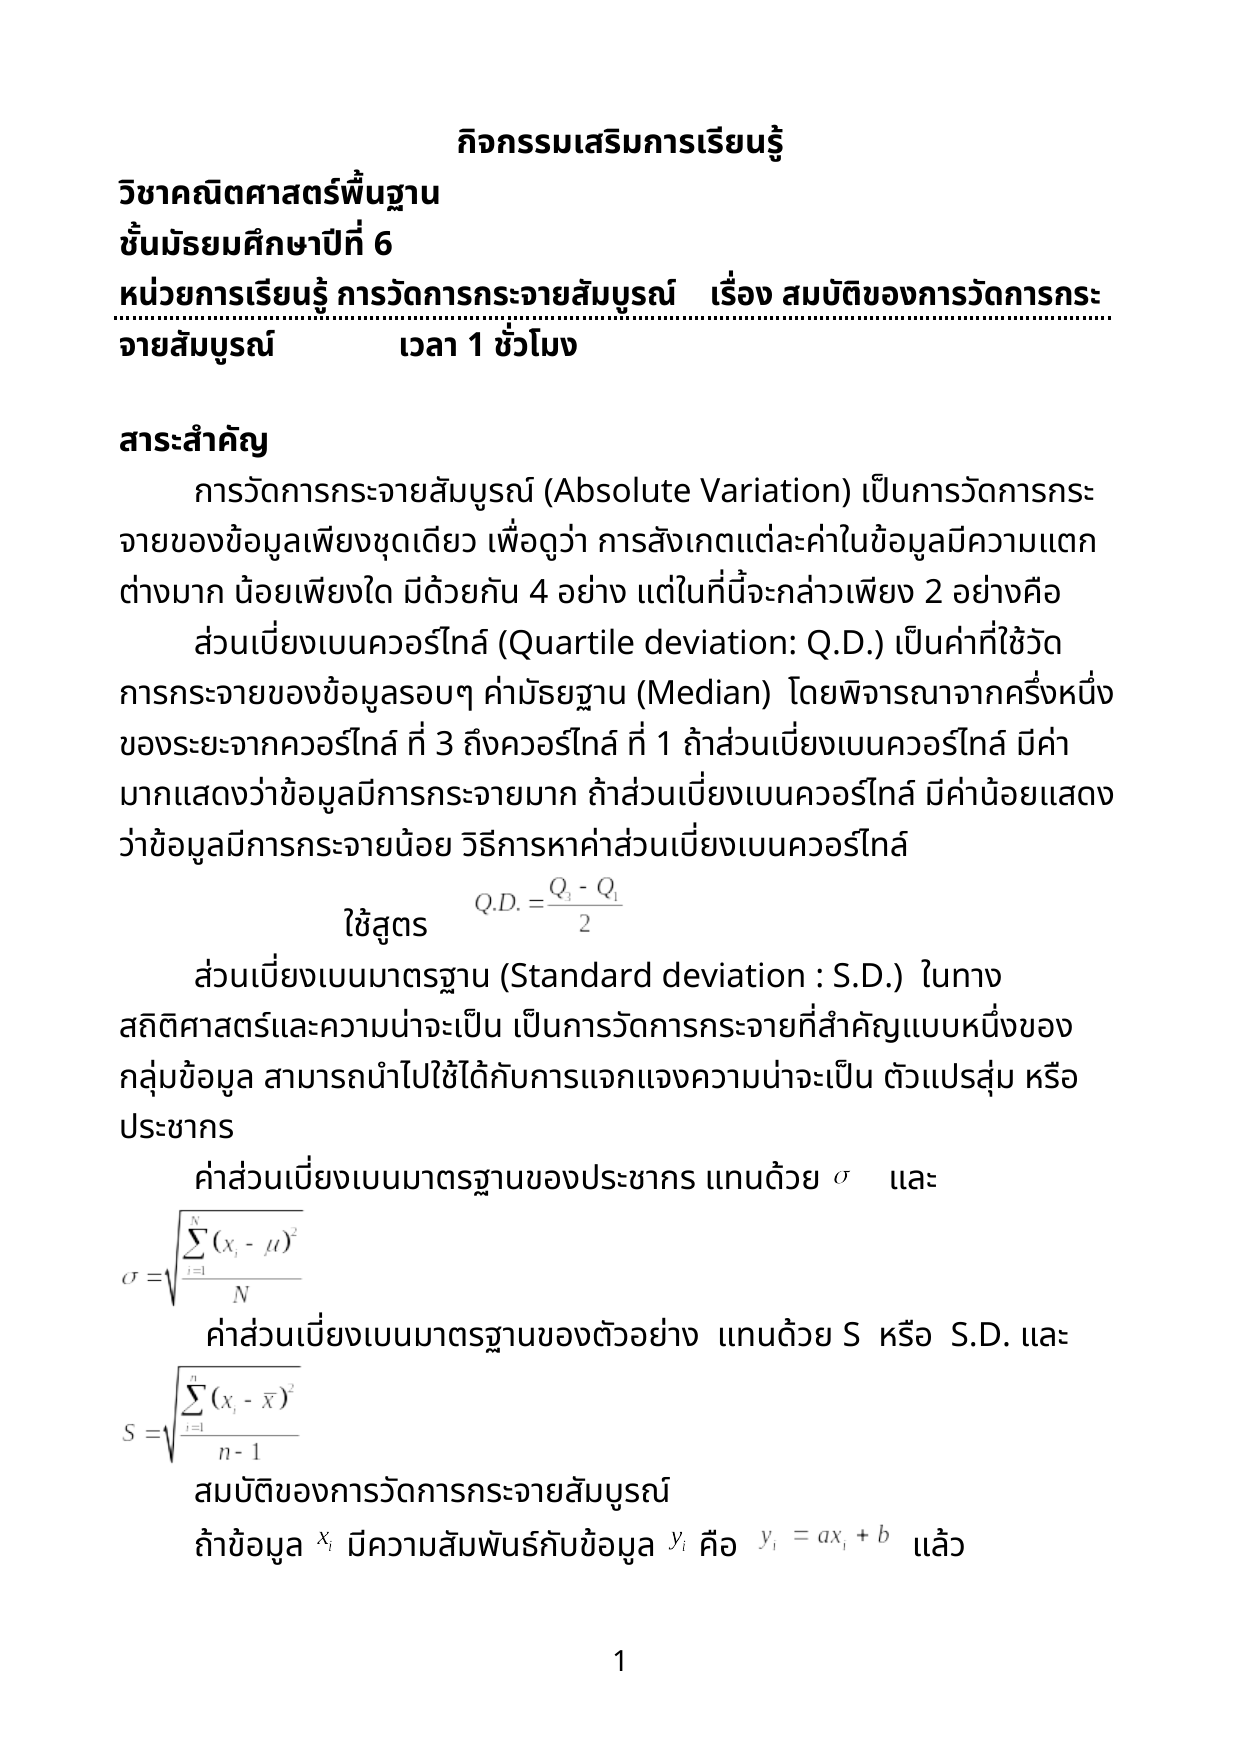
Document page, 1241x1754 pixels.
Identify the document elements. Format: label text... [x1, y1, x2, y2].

text ส่วนเบี่ยงเบนควอร์ไทล์ (Quartile deviation: Q.D.) เป็นค่าที่ใช้วัดการกระจายของข้อมูลรอบๆ ค่ามัธยฐาน (Median) โดยพิจารณาจากครึ่งหนึ่งของระยะจากควอร์ไทล์ ที่ 3 ถึงควอร์ไทล์ ที่ 1 ถ้าส่วนเบี่ยงเบนควอร์ไทล์ มีค่ามากแสดงว่าข้อมูลมีการกระจายมาก ถ้าส่วนเบี่ยงเบนควอร์ไทล์ มีค่าน้อยแสดงว่าข้อมูลมีการกระจายน้อย วิธีการหาค่าส่วนเบี่ยงเบนควอร์ไทล์ [118, 618, 1122, 871]
text การวัดการกระจายสัมบูรณ์ (Absolute Variation) เป็นการวัดการกระจายของข้อมูลเพียงชุดเดียว เพื่อดูว่า การสังเกตแต่ละค่าในข้อมูลมีความแตกต่างมาก น้อยเพียงใด มีด้วยกัน 4 อย่าง แต่ในที่นี้จะกล่าวเพียง 2 อย่างคือ [118, 467, 1122, 618]
text ถ้าข้อมูล มีความสัมพันธ์กับข้อมูล คือ แล้ว [118, 1518, 1122, 1572]
text กิจกรรมเสริมการเรียนรู้ [118, 118, 1122, 169]
text วิชาคณิตศาสตร์พื้นฐาน ชั้นมัธยมศึกษาปีที่ 6 [118, 169, 1122, 270]
text ค่าส่วนเบี่ยงเบนมาตรฐานของตัวอย่าง แทนด้วย S หรือ S.D. และ [118, 1310, 1122, 1467]
text สมบัติของการวัดการกระจายสัมบูรณ์ [118, 1467, 1122, 1518]
text สาระสำคัญ [118, 371, 1122, 467]
text ใช้สูตร [268, 871, 1122, 952]
text ส่วนเบี่ยงเบนมาตรฐาน (Standard deviation : S.D.) ในทางสถิติศาสตร์และความน่าจะเป็น เป็นการวัดการกระจายที่สำคัญแบบหนึ่งของกลุ่มข้อมูล สามารถนำไปใช้ได้กับการแจกแจงความน่าจะเป็น ตัวแปรสุ่ม หรือประชากร [118, 952, 1122, 1154]
text หน่วยการเรียนรู้ การวัดการกระจายสัมบูรณ์ เรื่อง สมบัติของการวัดการกระจายสัมบูรณ์ เวลา 1 ชั่วโมง [118, 270, 1122, 371]
text ค่าส่วนเบี่ยงเบนมาตรฐานของประชากร แทนด้วย และ [118, 1154, 1122, 1310]
